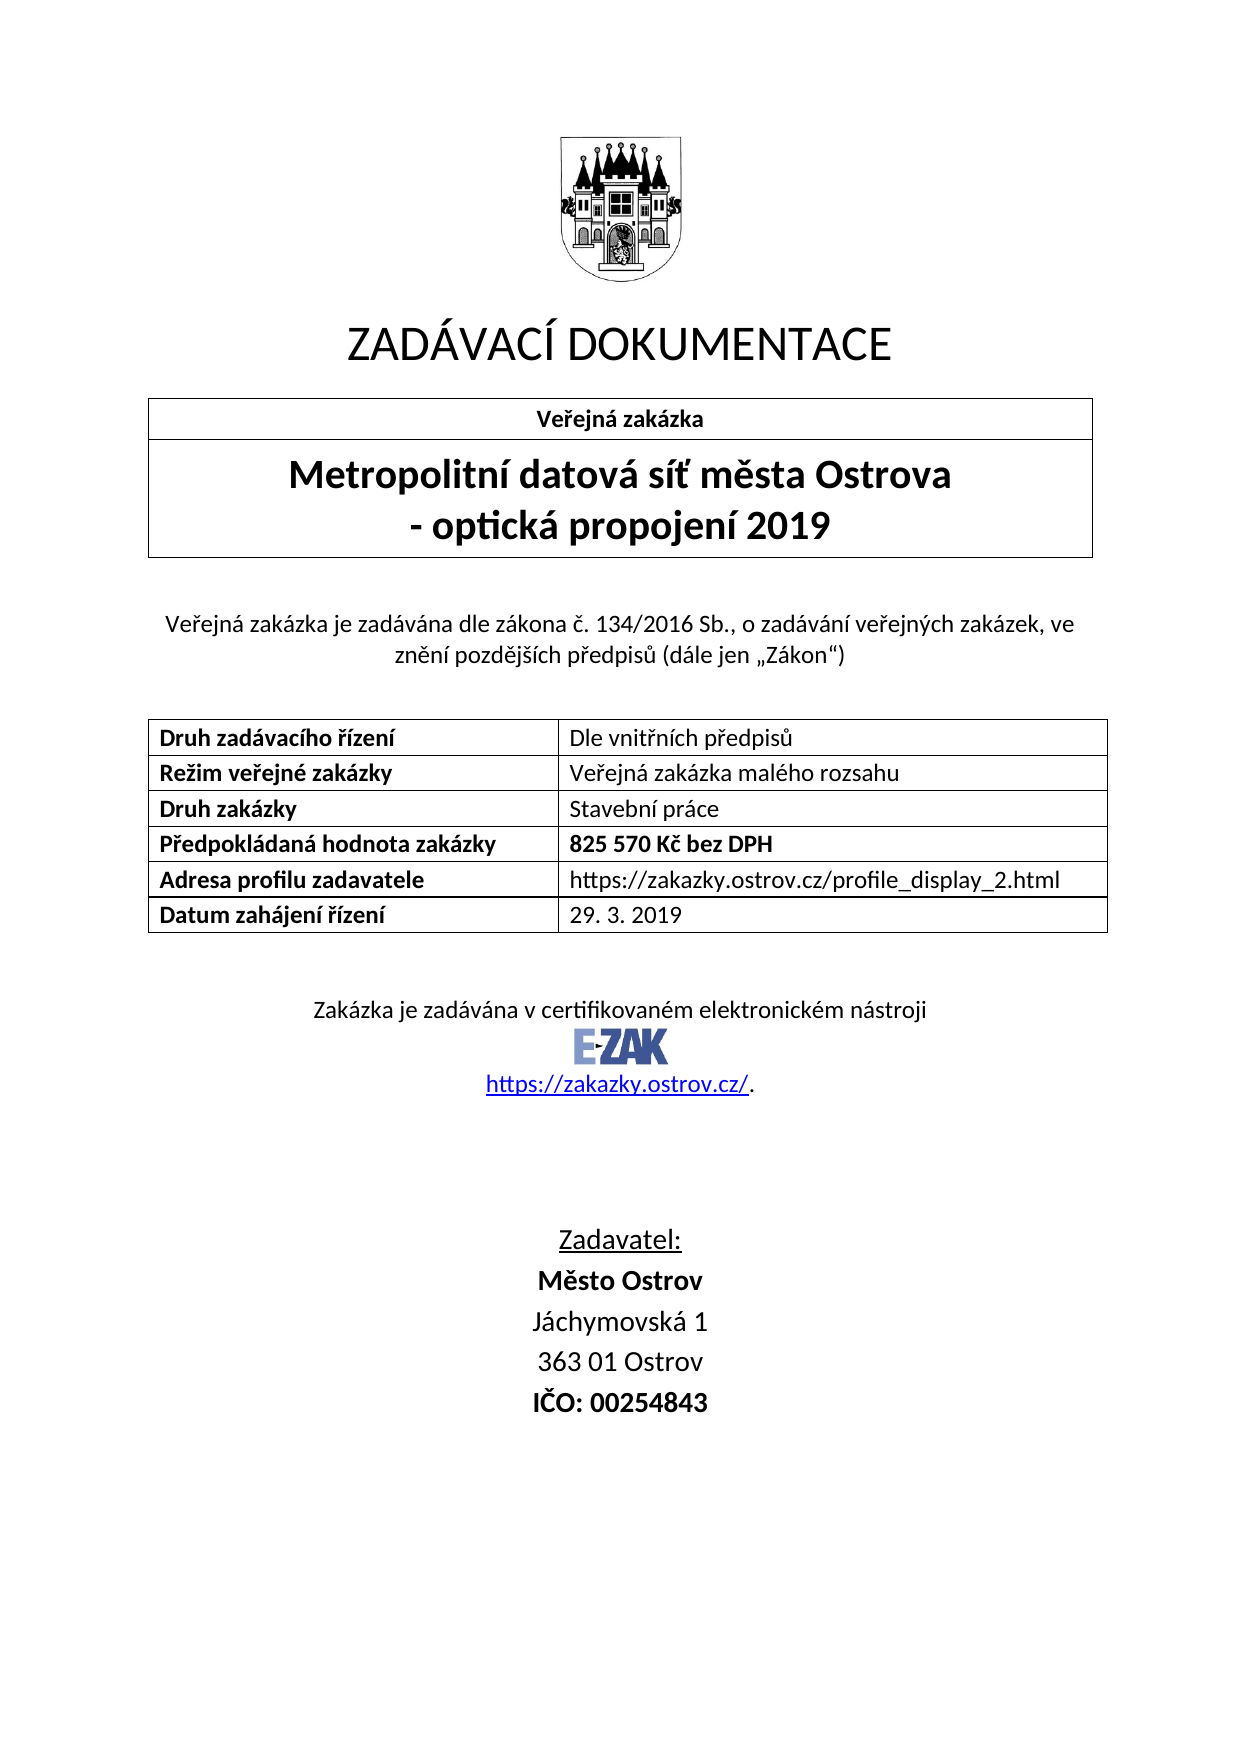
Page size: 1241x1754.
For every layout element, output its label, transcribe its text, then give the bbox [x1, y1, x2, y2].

table_cell Druh zakázky [149, 791, 558, 826]
table_header Dle vnitřních předpisů [559, 720, 1107, 755]
table_cell https://zakazky.ostrov.cz/profile_display_2.html [559, 862, 1107, 896]
picture [570, 1024, 670, 1069]
table_cell Datum zahájení řízení [149, 898, 558, 932]
table_cell Režim veřejné zakázky [149, 756, 558, 790]
table_cell Předpokládaná hodnota zakázky [149, 827, 558, 861]
text Město Ostrov Jáchymovská 1 363 01 Ostrov [148, 1262, 1093, 1379]
text https://zakazky.ostrov.cz/. [148, 1068, 1093, 1099]
title ZADÁVACÍ DOKUMENTACE [148, 312, 1093, 373]
picture [552, 130, 689, 287]
table_header Druh zadávacího řízení [149, 720, 558, 755]
text Veřejná zakázka je zadávána dle zákona č. 134/2016 Sb., o zadávání veřejných zakázek, ve znění pozdějších předpisů (dále jen „Zákon“) [148, 608, 1093, 669]
table_header Veřejná zakázka [149, 399, 1092, 439]
table_cell Veřejná zakázka malého rozsahu [559, 756, 1107, 790]
text Zadavatel: [148, 1221, 1093, 1256]
table_cell 29. 3. 2019 [559, 898, 1107, 932]
text IČO: 00254843 [148, 1384, 1093, 1420]
table_cell Metropolitní datová síť města Ostrova - optická propojení 2019 [149, 440, 1092, 557]
table_cell Adresa profilu zadavatele [149, 862, 558, 896]
table_cell 825 570 Kč bez DPH [559, 827, 1107, 861]
text Zakázka je zadávána v certifikovaném elektronickém nástroji [148, 994, 1093, 1024]
table_cell Stavební práce [559, 791, 1107, 826]
